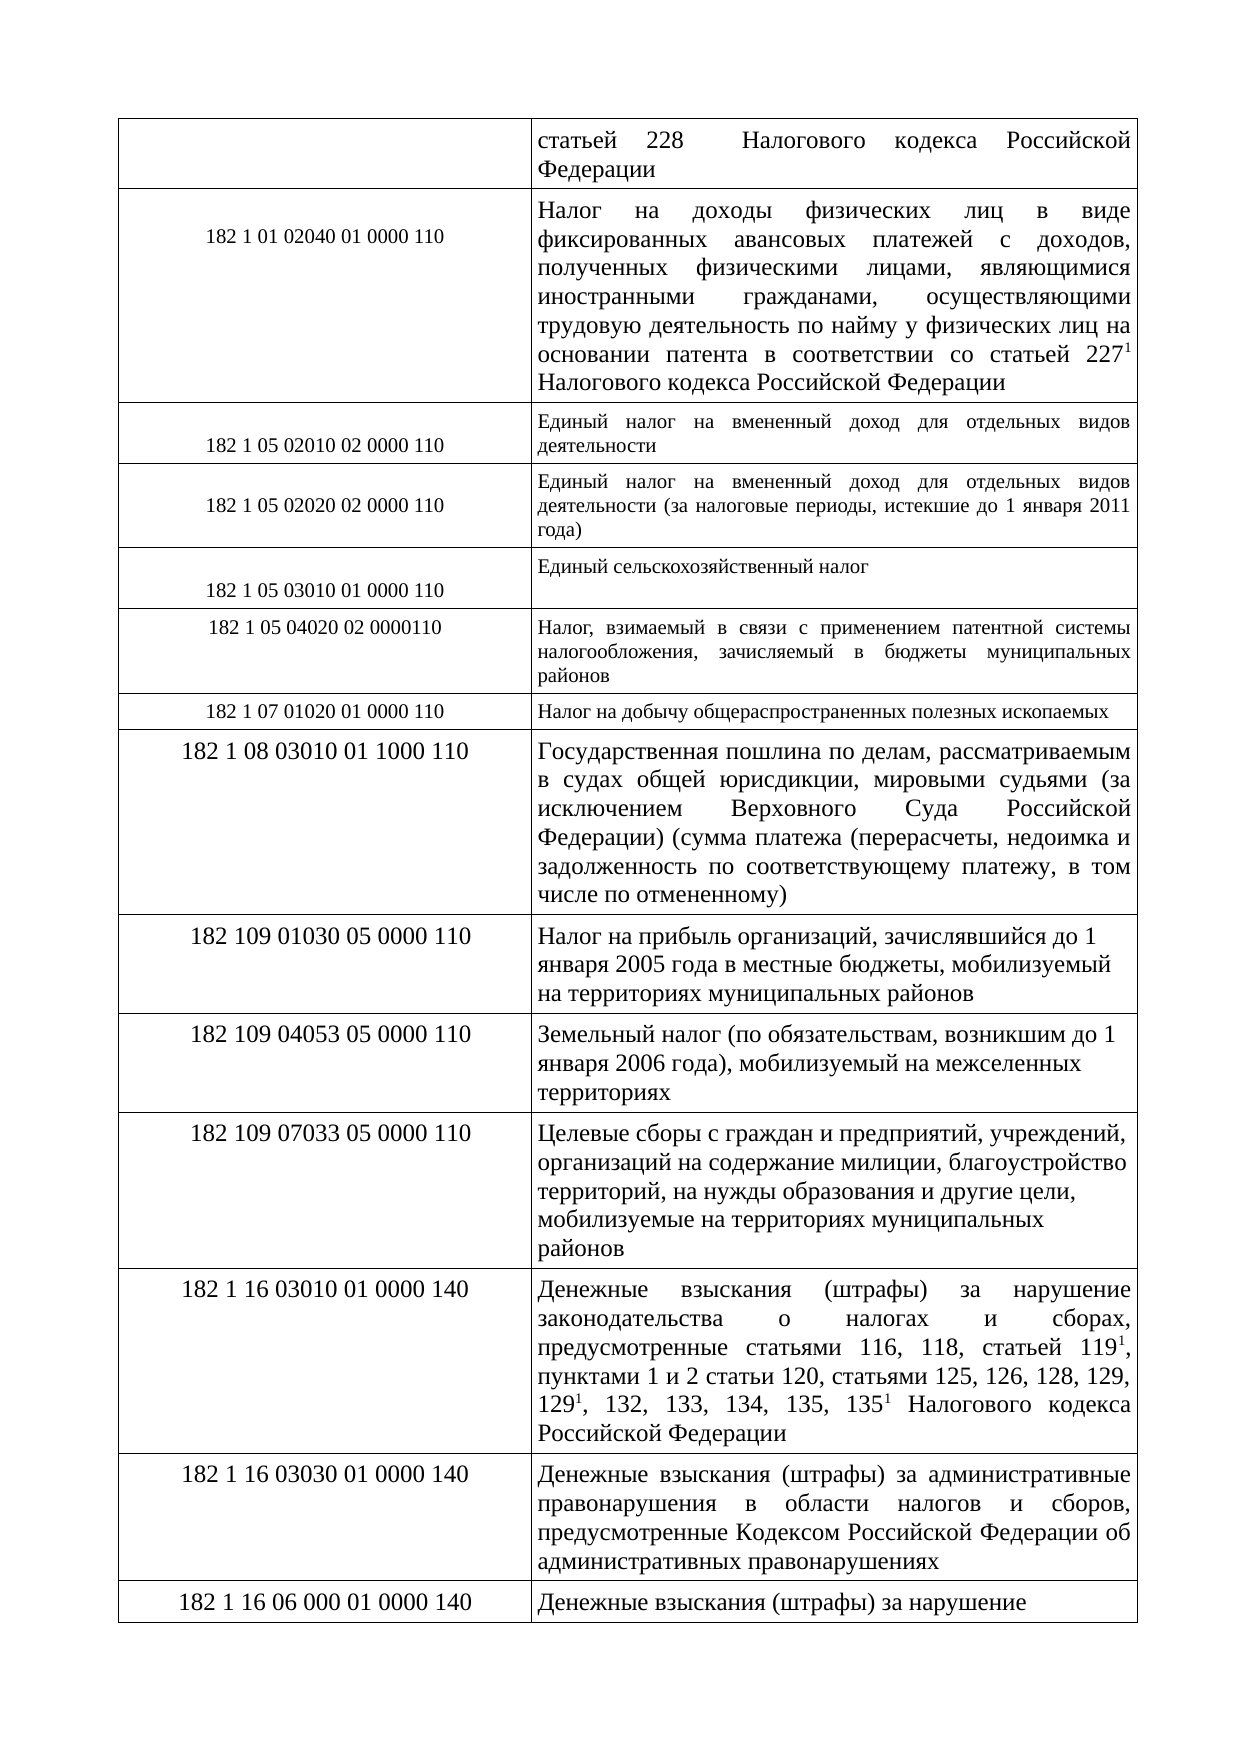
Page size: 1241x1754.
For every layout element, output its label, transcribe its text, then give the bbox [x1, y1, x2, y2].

table_cell 182 1 16 03010 01 0000 140 [119, 1269, 531, 1453]
table_cell Единый налог на вмененный доход для отдельных видов деятельности [532, 403, 1137, 462]
table_cell Налог, взимаемый в связи с применением патентной системы налогообложения, зачисляемый в бюджеты муниципальных районов [532, 609, 1137, 692]
table_cell 182 1 05 02020 02 0000 110 [119, 464, 531, 547]
table_cell Денежные взыскания (штрафы) за административные правонарушения в области налогов и сборов, предусмотренные Кодексом Российской Федерации об административных правонарушениях [532, 1454, 1137, 1580]
table_cell 182 109 01030 05 0000 110 [119, 915, 531, 1013]
table_cell 182 1 16 03030 01 0000 140 [119, 1454, 531, 1580]
table_cell Налог на добычу общераспространенных полезных ископаемых [532, 694, 1137, 729]
table_cell 182 1 07 01020 01 0000 110 [119, 694, 531, 729]
table_cell 182 1 05 02010 02 0000 110 [119, 403, 531, 462]
table_cell Целевые сборы с граждан и предприятий, учреждений, организаций на содержание милиции, благоустройство территорий, на нужды образования и другие цели, мобилизуемые на территориях муниципальных районов [532, 1113, 1137, 1268]
table_cell Налог на доходы физических лиц в виде фиксированных авансовых платежей с доходов, полученных физическими лицами, являющимися иностранными гражданами, осуществляющими трудовую деятельность по найму у физических лиц на основании патента в соответствии со статьей 2271 Налогового кодекса Российской Федерации [532, 189, 1137, 402]
table_cell Государственная пошлина по делам, рассматриваемым в судах общей юрисдикции, мировыми судьями (за исключением Верховного Суда Российской Федерации) (сумма платежа (перерасчеты, недоимка и задолженность по соответствующему платежу, в том числе по отмененному) [532, 730, 1137, 914]
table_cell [119, 119, 531, 188]
table_cell 182 109 04053 05 0000 110 [119, 1014, 531, 1112]
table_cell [532, 119, 1137, 188]
table_cell 182 1 05 04020 02 0000110 [119, 609, 531, 692]
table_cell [532, 1581, 1137, 1622]
table_cell Налог на прибыль организаций, зачислявшийся до 1 января 2005 года в местные бюджеты, мобилизуемый на территориях муниципальных районов [532, 915, 1137, 1013]
table_cell 182 109 07033 05 0000 110 [119, 1113, 531, 1268]
table_cell 182 1 01 02040 01 0000 110 [119, 189, 531, 402]
table_cell 182 1 08 03010 01 1000 110 [119, 730, 531, 914]
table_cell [119, 1581, 531, 1622]
table_cell Земельный налог (по обязательствам, возникшим до 1 января 2006 года), мобилизуемый на межселенных территориях [532, 1014, 1137, 1112]
table_cell Денежные взыскания (штрафы) за нарушение законодательства о налогах и сборах, предусмотренные статьями 116, 118, статьей 1191, пунктами 1 и 2 статьи 120, статьями 125, 126, 128, 129, 1291, 132, 133, 134, 135, 1351 Налогового кодекса Российской Федерации [532, 1269, 1137, 1453]
table_cell Единый сельскохозяйственный налог [532, 548, 1137, 608]
table_cell 182 1 05 03010 01 0000 110 [119, 548, 531, 608]
table_cell Единый налог на вмененный доход для отдельных видов деятельности (за налоговые периоды, истекшие до 1 января 2011 года) [532, 464, 1137, 547]
